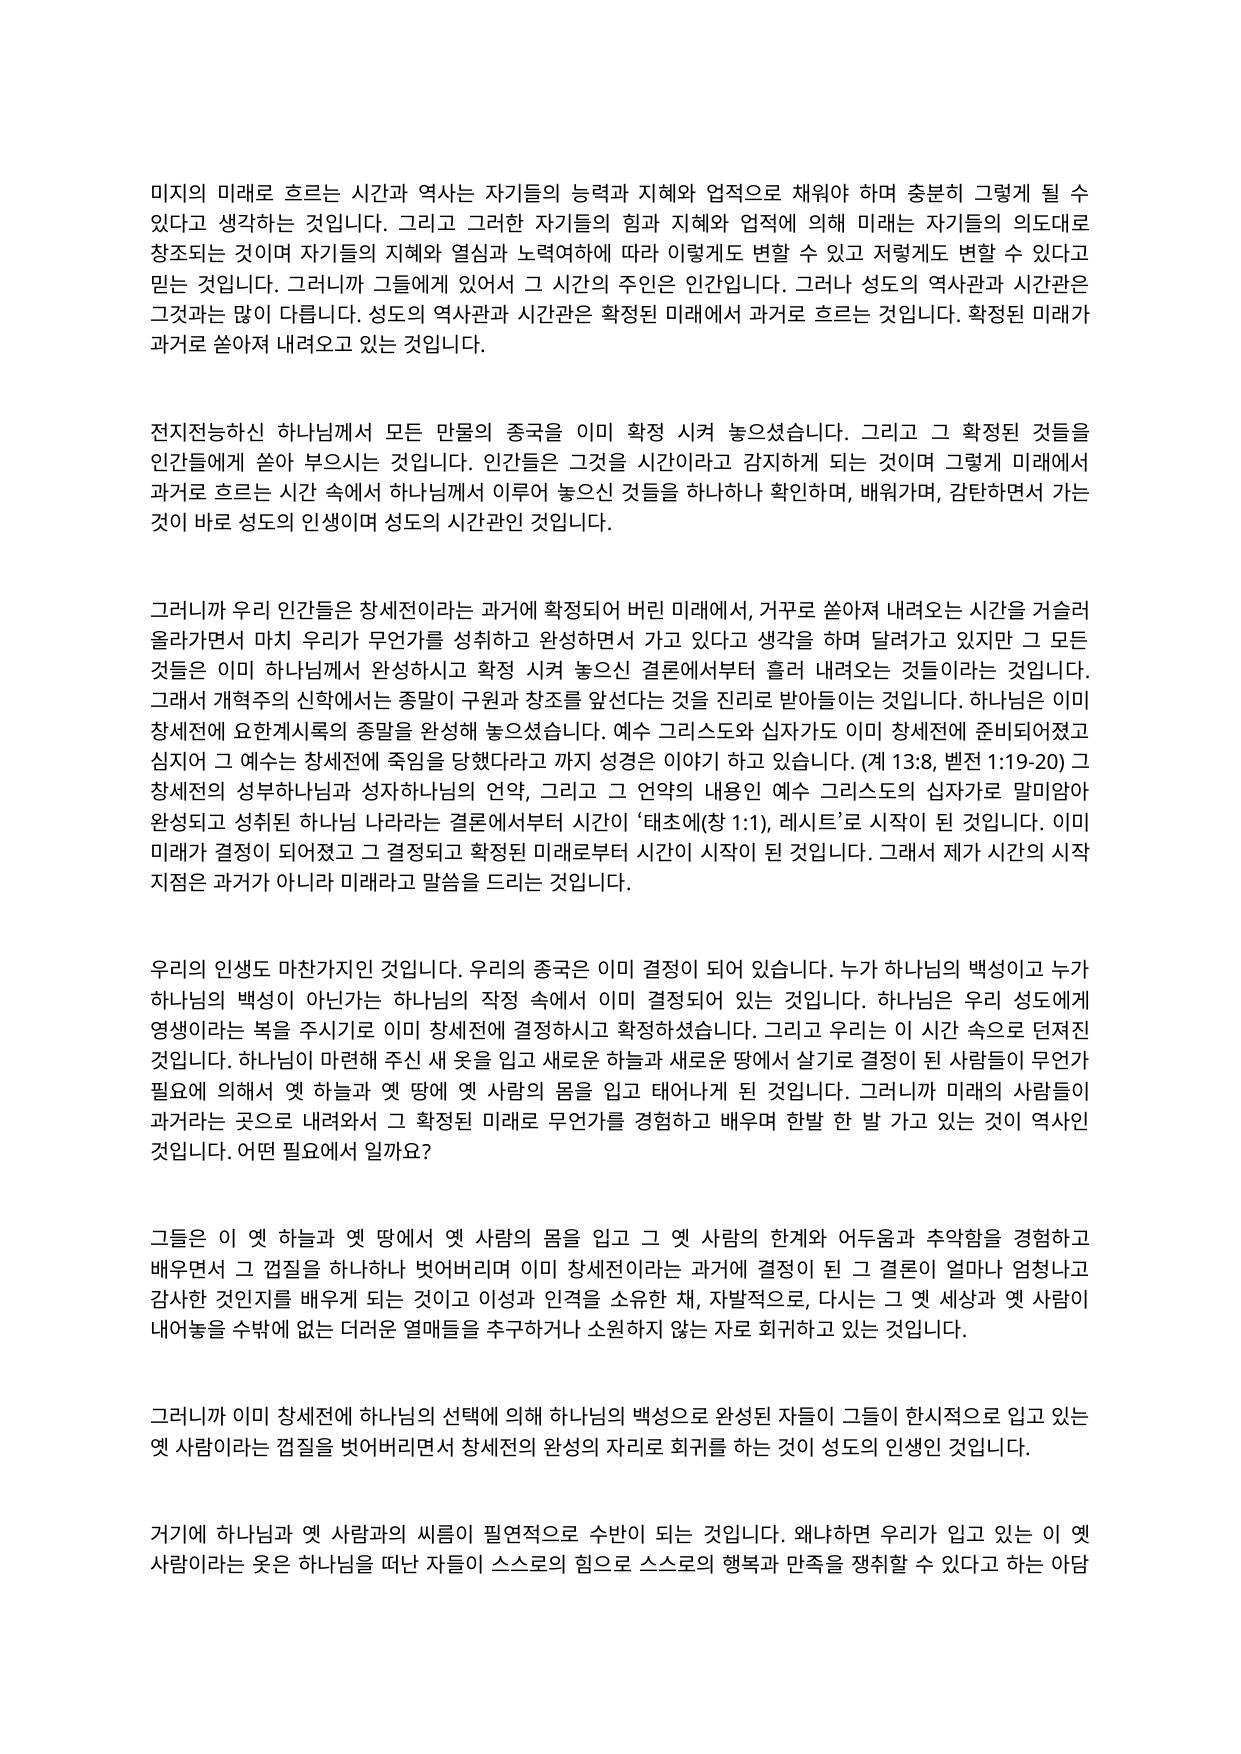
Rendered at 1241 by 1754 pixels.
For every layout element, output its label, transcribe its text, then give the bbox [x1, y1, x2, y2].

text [150, 1518, 1090, 1578]
text 그러니까 우리 인간들은 창세전이라는 과거에 확정되어 버린 미래에서, 거꾸로 쏟아져 내려오는 시간을 거슬러 올라가면서 마치 우리가 무언가를 성취하고 완성하면서 가고 있다고 생각을 하며 달려가고 있지만 그 모든 것들은 이미 하나님께서 완성하시고 확정 시켜 놓으신 결론에서부터 흘러 내려오는 것들이라는 것입니다. 그래서 개혁주의 신학에서는 종말이 구원과 창조를 앞선다는 것을 진리로 받아들이는 것입니다. 하나님은 이미 창세전에 요한계시록의 종말을 완성해 놓으셨습니다. 예수 그리스도와 십자가도 이미 창세전에 준비되어졌고 심지어 그 예수는 창세전에 죽임을 당했다라고 까지 성경은 이야기 하고 있습니다. (계13:8, 벧전1:19-20) 그 창세전의 성부하나님과 성자하나님의 언약, 그리고 그 언약의 내용인 예수 그리스도의 십자가로 말미암아 완성되고 성취된 하나님 나라라는 결론에서부터 시간이 ‘태초에(창1:1), 레시트’로 시작이 된 것입니다. 이미 미래가 결정이 되어졌고 그 결정되고 확정된 미래로부터 시간이 시작이 된 것입니다. 그래서 제가 시간의 시작 지점은 과거가 아니라 미래라고 말씀을 드리는 것입니다. [150, 594, 1090, 897]
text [150, 177, 1090, 359]
text 전지전능하신 하나님께서 모든 만물의 종국을 이미 확정 시켜 놓으셨습니다. 그리고 그 확정된 것들을 인간들에게 쏟아 부으시는 것입니다. 인간들은 그것을 시간이라고 감지하게 되는 것이며 그렇게 미래에서 과거로 흐르는 시간 속에서 하나님께서 이루어 놓으신 것들을 하나하나 확인하며, 배워가며, 감탄하면서 가는 것이 바로 성도의 인생이며 성도의 시간관인 것입니다. [150, 416, 1090, 537]
text 우리의 인생도 마찬가지인 것입니다. 우리의 종국은 이미 결정이 되어 있습니다. 누가 하나님의 백성이고 누가 하나님의 백성이 아닌가는 하나님의 작정 속에서 이미 결정되어 있는 것입니다. 하나님은 우리 성도에게 영생이라는 복을 주시기로 이미 창세전에 결정하시고 확정하셨습니다. 그리고 우리는 이 시간 속으로 던져진 것입니다. 하나님이 마련해 주신 새 옷을 입고 새로운 하늘과 새로운 땅에서 살기로 결정이 된 사람들이 무언가 필요에 의해서 옛 하늘과 옛 땅에 옛 사람의 몸을 입고 태어나게 된 것입니다. 그러니까 미래의 사람들이 과거라는 곳으로 내려와서 그 확정된 미래로 무언가를 경험하고 배우며 한발 한 발 가고 있는 것이 역사인 것입니다. 어떤 필요에서 일까요? [150, 954, 1090, 1166]
text 그러니까 이미 창세전에 하나님의 선택에 의해 하나님의 백성으로 완성된 자들이 그들이 한시적으로 입고 있는 옛 사람이라는 껍질을 벗어버리면서 창세전의 완성의 자리로 회귀를 하는 것이 성도의 인생인 것입니다. [150, 1401, 1090, 1461]
text 그들은 이 옛 하늘과 옛 땅에서 옛 사람의 몸을 입고 그 옛 사람의 한계와 어두움과 추악함을 경험하고 배우면서 그 껍질을 하나하나 벗어버리며 이미 창세전이라는 과거에 결정이 된 그 결론이 얼마나 엄청나고 감사한 것인지를 배우게 되는 것이고 이성과 인격을 소유한 채, 자발적으로, 다시는 그 옛 세상과 옛 사람이 내어놓을 수밖에 없는 더러운 열매들을 추구하거나 소원하지 않는 자로 회귀하고 있는 것입니다. [150, 1223, 1090, 1344]
